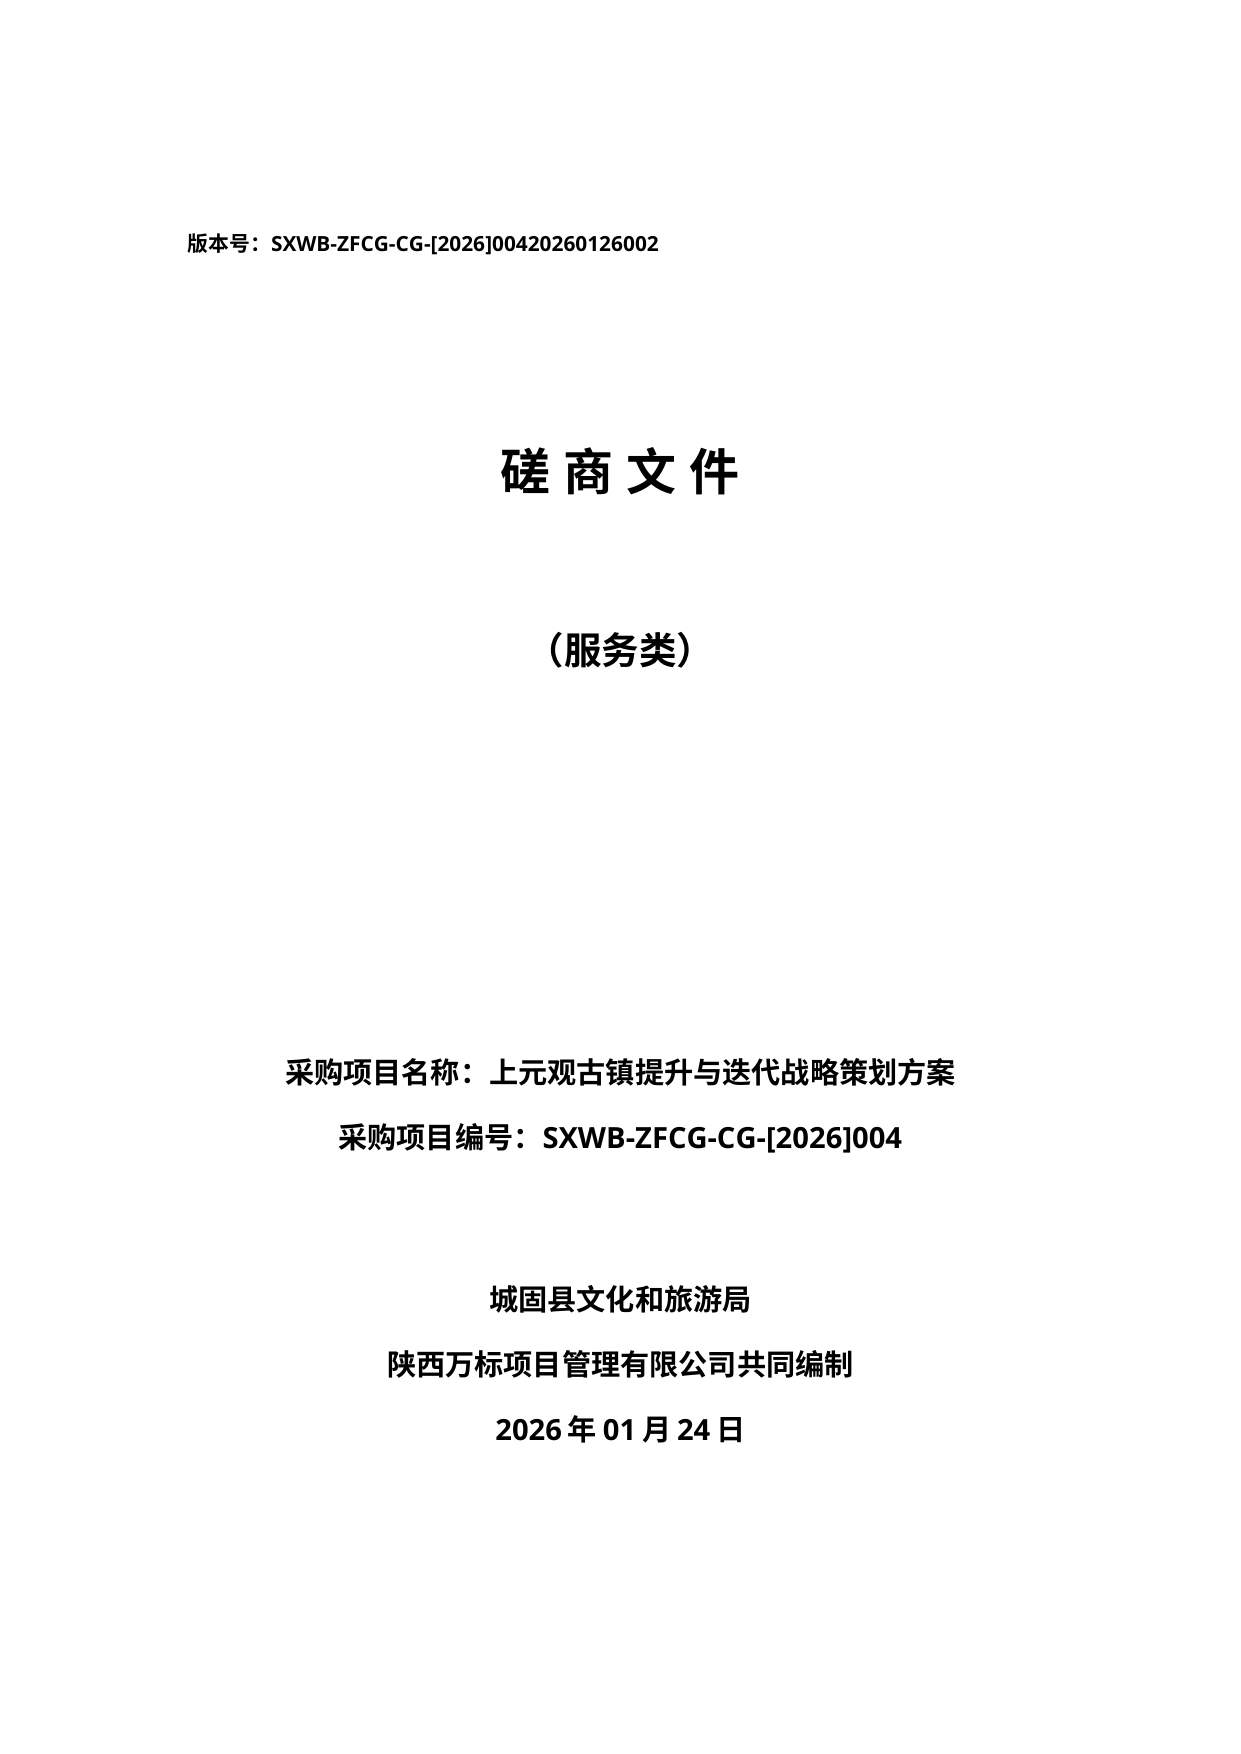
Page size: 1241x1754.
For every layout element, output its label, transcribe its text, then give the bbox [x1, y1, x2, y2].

text （服务类） [187, 617, 1053, 1039]
text 2026年01月24日 [187, 1397, 1053, 1462]
text 版本号：SXWB-ZFCG-CG-[2026]00420260126002 [187, 227, 1053, 422]
text 采购项目编号：SXWB-ZFCG-CG-[2026]004 [187, 1104, 1053, 1267]
text 采购项目名称：上元观古镇提升与迭代战略策划方案 [187, 1039, 1053, 1104]
text 陕西万标项目管理有限公司共同编制 [187, 1332, 1053, 1397]
text 磋 商 文 件 [187, 422, 1053, 617]
text 城固县文化和旅游局 [187, 1267, 1053, 1332]
